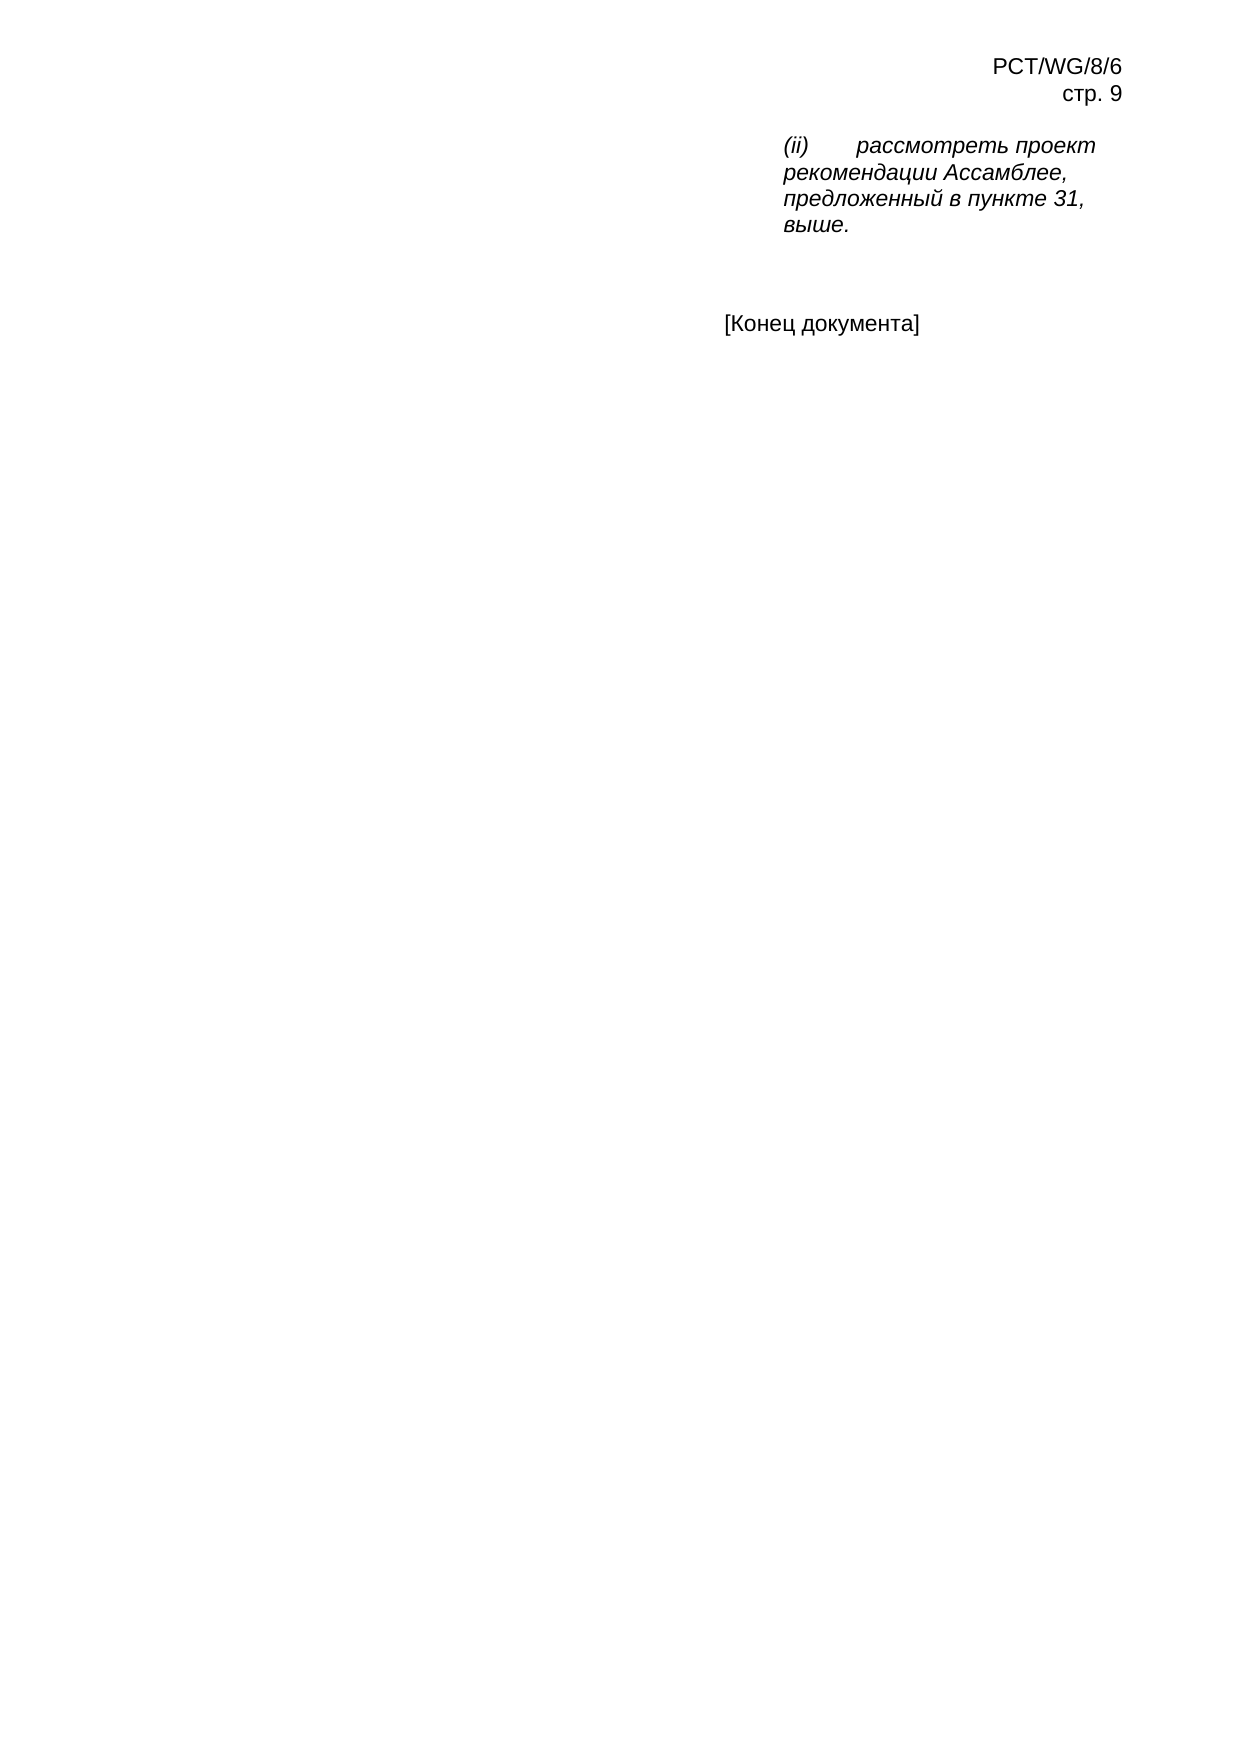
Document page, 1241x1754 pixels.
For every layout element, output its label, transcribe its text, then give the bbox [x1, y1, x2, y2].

list [Конец документа] [724, 310, 1122, 336]
list (ii) рассмотреть проект рекомендации Ассамблее, предложенный в пункте 31, выше. [783, 132, 1122, 238]
